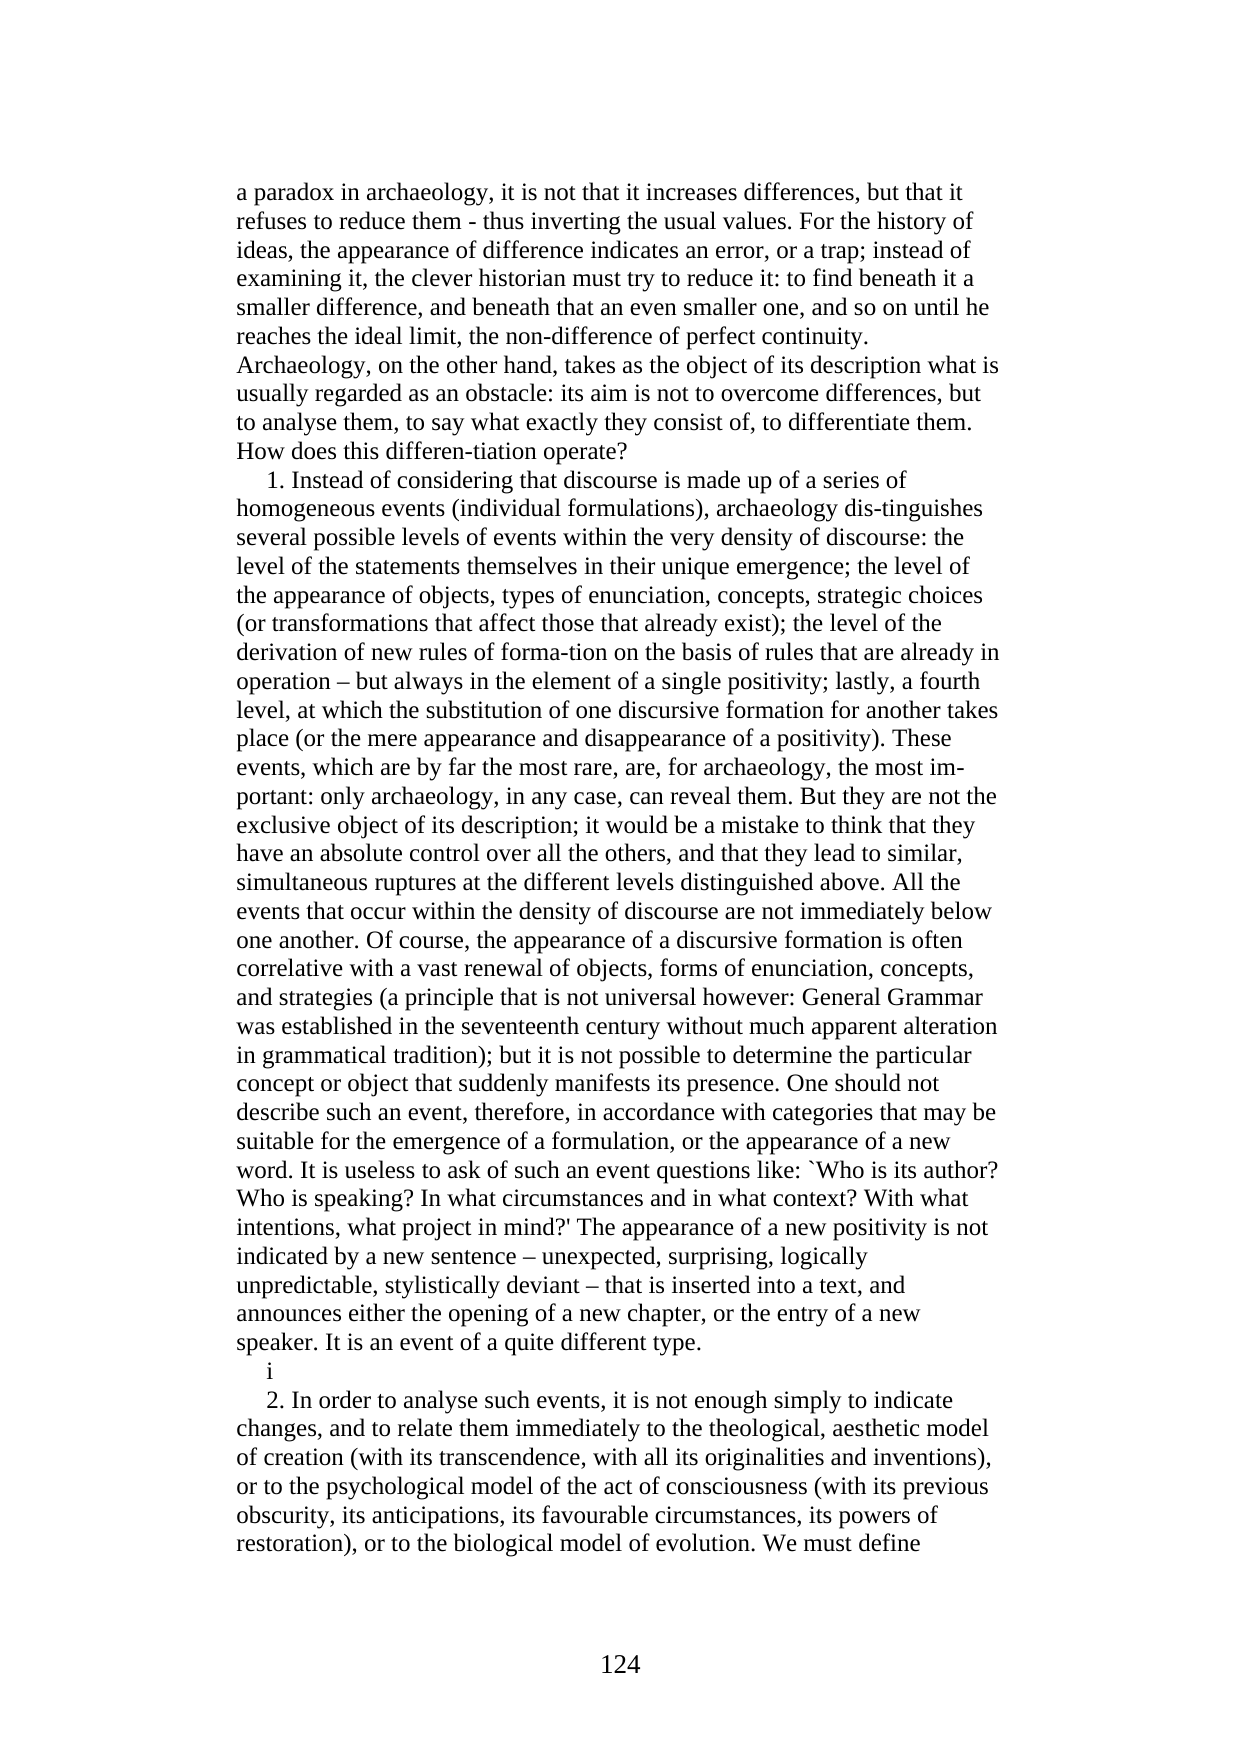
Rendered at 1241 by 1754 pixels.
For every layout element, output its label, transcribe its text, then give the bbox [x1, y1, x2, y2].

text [236, 177, 1004, 465]
text i [236, 1356, 1004, 1385]
text 1. Instead of considering that discourse is made up of a series of homogeneous events (individual formulations), archaeology dis-tinguishes several possible levels of events within the very density of discourse: the level of the statements themselves in their unique emergence; the level of the appearance of objects, types of enunci­ation, concepts, strategic choices (or transformations that affect those that already exist); the level of the derivation of new rules of forma-tion on the basis of rules that are already in operation – but always in the element of a single positivity; lastly, a fourth level, at which the substitution of one discursive formation for another takes place (or the mere appearance and disappearance of a positivity). These events, which are by far the most rare, are, for archaeology, the most im­portant: only archaeology, in any case, can reveal them. But they are not the exclusive object of its description; it would be a mistake to think that they have an absolute control over all the others, and that they lead to similar, simultaneous ruptures at the different levels distinguished above. All the events that occur within the density of discourse are not immediately below one another. Of course, the appearance of a discursive formation is often correlative with a vast renewal of objects, forms of enunciation, concepts, and strategies (a principle that is not universal however: General Grammar was estab­lished in the seventeenth century without much apparent alteration in grammatical tradition); but it is not possible to determine the particu­lar concept or object that suddenly manifests its presence. One should not describe such an event, therefore, in accordance with categories that may be suitable for the emergence of a formulation, or the appear­ance of a new word. It is useless to ask of such an event questions like: `Who is its author? Who is speaking? In what circumstances and in what context? With what intentions, what project in mind?' The appearance of a new positivity is not indicated by a new sentence – unexpected, surprising, logically unpredictable, stylistically deviant – that is inserted into a text, and announces either the opening of a new chapter, or the entry of a new speaker. It is an event of a quite different type. [236, 465, 1004, 1356]
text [236, 1385, 1004, 1557]
